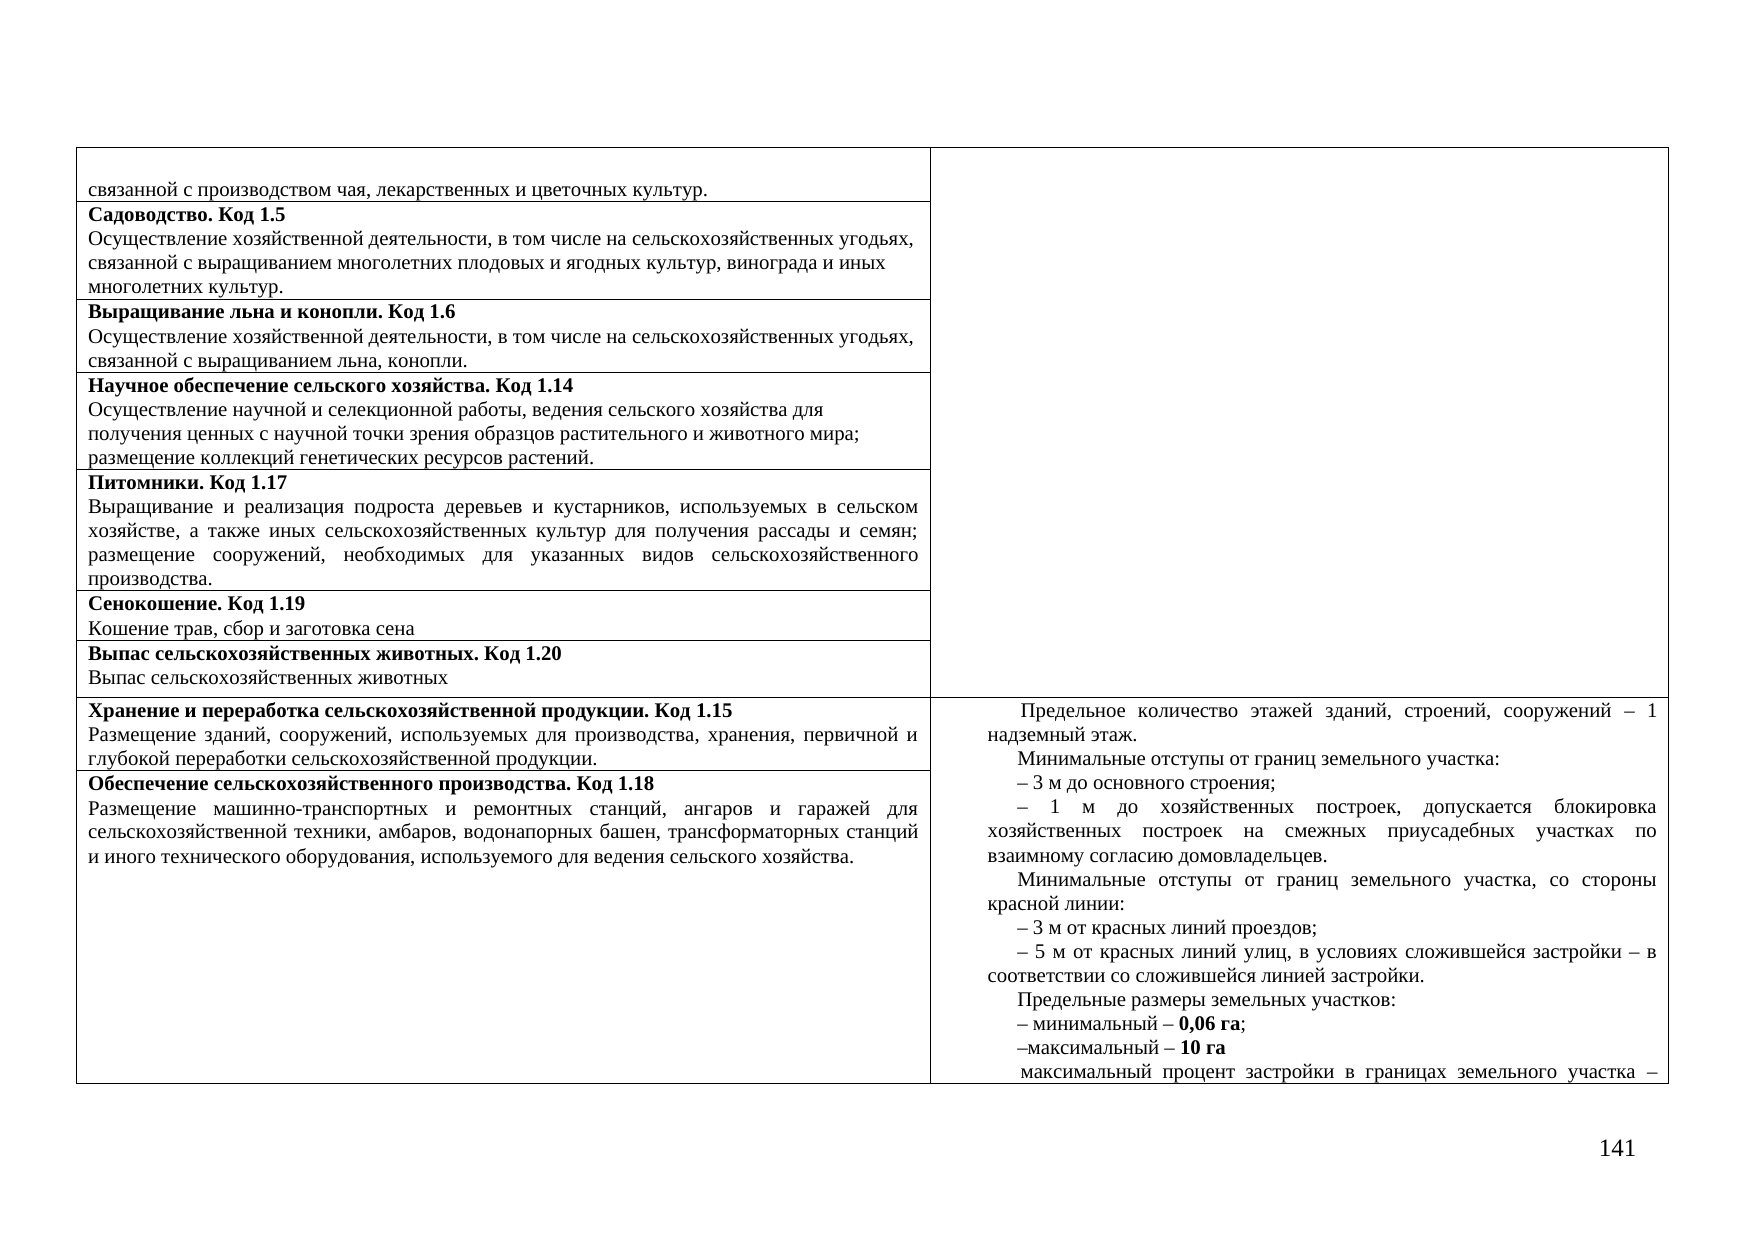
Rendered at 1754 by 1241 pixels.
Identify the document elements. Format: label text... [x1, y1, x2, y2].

table_cell Предельное количество этажей зданий, строений, сооружений – 1 надземный этаж. Минимальные отступы от границ земельного участка: – 3 м до основного строения; – 1 м до хозяйственных построек, допускается блокировка хозяйственных построек на смежных приусадебных участках по взаимному согласию домовладельцев. Минимальные отступы от границ земельного участка, со стороны красной линии: – 3 м от красных линий проездов; – 5 м от красных линий улиц, в условиях сложившейся застройки – в соответствии со сложившейся линией застройки. Предельные размеры земельных участков: – минимальный – 0,06 га; –максимальный – 10 га максимальный процент застройки в границах земельного участка – 20%. [931, 698, 1668, 1083]
table_cell Сенокошение. Код 1.19 Кошение трав, сбор и заготовка сена [77, 591, 930, 639]
table_cell Выпас сельскохозяйственных животных. Код 1.20 Выпас сельскохозяйственных животных [77, 641, 930, 697]
table_cell Хранение и переработка сельскохозяйственной продукции. Код 1.15 Размещение зданий, сооружений, используемых для производства, хранения, первичной и глубокой переработки сельскохозяйственной продукции. [77, 698, 930, 770]
table_cell Питомники. Код 1.17 Выращивание и реализация подроста деревьев и кустарников, используемых в сельском хозяйстве, а также иных сельскохозяйственных культур для получения рассады и семян; размещение сооружений, необходимых для указанных видов сельскохозяйственного производства. [77, 470, 930, 590]
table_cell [77, 148, 930, 201]
table_cell Научное обеспечение сельского хозяйства. Код 1.14 Осуществление научной и селекционной работы, ведения сельского хозяйства для получения ценных с научной точки зрения образцов растительного и животного мира; размещение коллекций генетических ресурсов растений. [77, 373, 930, 469]
table_cell Выращивание льна и конопли. Код 1.6 Осуществление хозяйственной деятельности, в том числе на сельскохозяйственных угодьях, связанной с выращиванием льна, конопли. [77, 300, 930, 372]
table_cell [77, 771, 930, 1083]
table_cell Садоводство. Код 1.5 Осуществление хозяйственной деятельности, в том числе на сельскохозяйственных угодьях, связанной с выращиванием многолетних плодовых и ягодных культур, винограда и иных многолетних культур. [77, 202, 930, 298]
